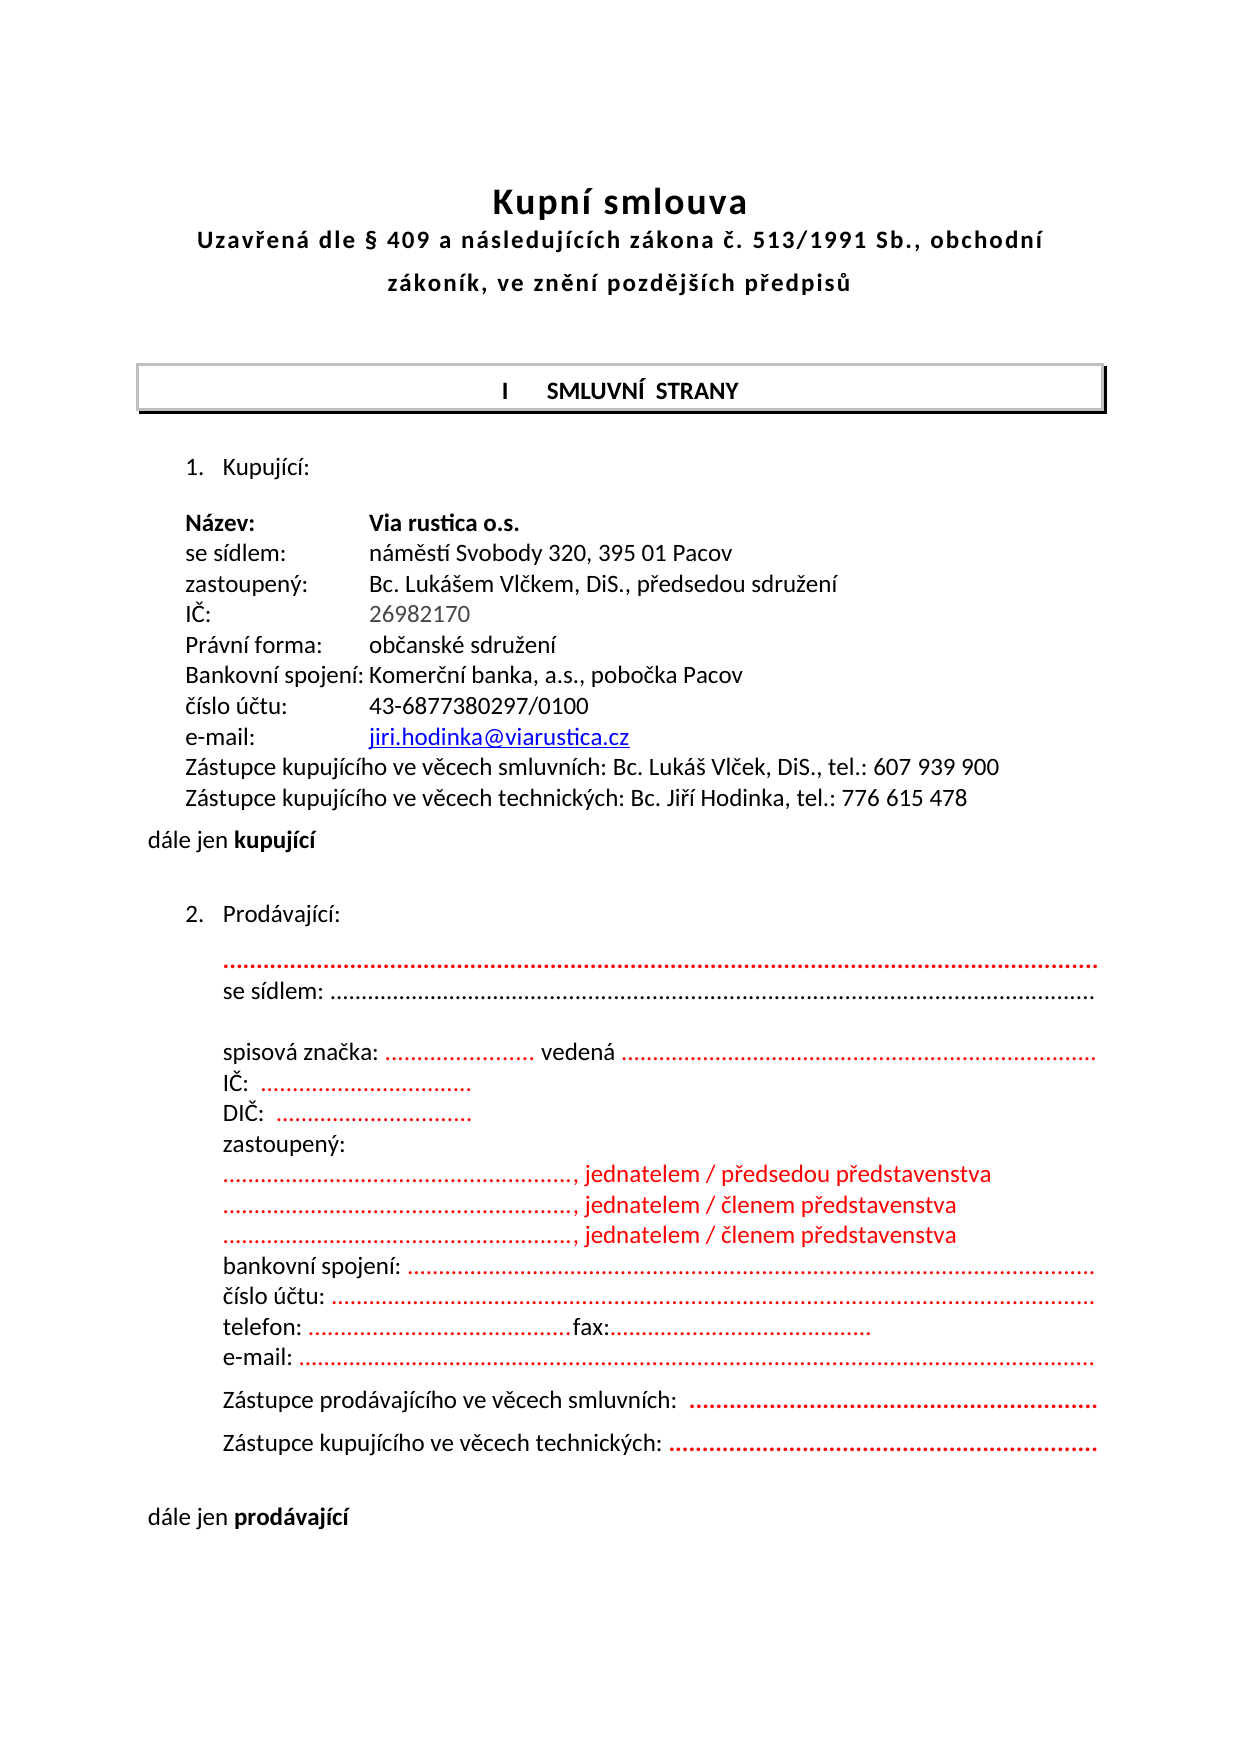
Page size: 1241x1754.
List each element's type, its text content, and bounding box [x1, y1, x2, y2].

text dále jen kupující [148, 825, 1092, 855]
text , jednatelem / členem představenstva [223, 1189, 1092, 1219]
text bankovní spojení: [223, 1250, 1092, 1281]
text DIČ: [223, 1097, 1092, 1128]
text zastoupený: Bc. Lukášem Vlčkem, DiS., předsedou sdružení [185, 568, 1092, 598]
text telefon: fax: [223, 1311, 1092, 1342]
text Smluvní strany [139, 366, 1101, 408]
text e-mail: [223, 1342, 1092, 1372]
text Uzavřená dle § 409 a následujících zákona č. 513/1991 Sb., obchodní zákoník, ve znění pozdějších předpisů [148, 224, 1092, 300]
text Bankovní spojení: Komerční banka, a.s., pobočka Pacov [185, 659, 1092, 690]
text , jednatelem / předsedou představenstva [223, 1158, 1092, 1189]
text Kupní smlouva [148, 178, 1092, 224]
text Zástupce kupujícího ve věcech technických: Bc. Jiří Hodinka, tel.: 776 615 478 [185, 782, 1092, 812]
text Zástupce kupujícího ve věcech technických: [223, 1428, 1092, 1458]
text Zástupce prodávajícího ve věcech smluvních: [223, 1384, 1092, 1415]
text se sídlem: [223, 975, 1092, 1036]
text , jednatelem / členem představenstva [223, 1219, 1092, 1250]
text zastoupený: [223, 1128, 1092, 1158]
text IČ: [223, 1067, 1092, 1097]
subtitle Prodávající: [185, 898, 1092, 929]
subtitle Kupující: [185, 451, 1092, 482]
text dále jen prodávající [148, 1501, 1092, 1532]
text se sídlem: náměstí Svobody 320, 395 01 Pacov [185, 537, 1092, 568]
text Zástupce kupujícího ve věcech smluvních: Bc. Lukáš Vlček, DiS., tel.: 607 939 900 [185, 751, 1092, 782]
text číslo účtu: 43-6877380297/0100 [185, 690, 1092, 721]
text spisová značka: vedená [223, 1036, 1092, 1067]
text Právní forma: občanské sdružení [185, 629, 1092, 659]
text e-mail: jiri.hodinka@viarustica.cz [185, 721, 1092, 751]
text číslo účtu: [223, 1281, 1092, 1311]
text IČ: 26982170 [185, 598, 1092, 629]
text Název: Via rustica o.s. [185, 507, 1092, 537]
